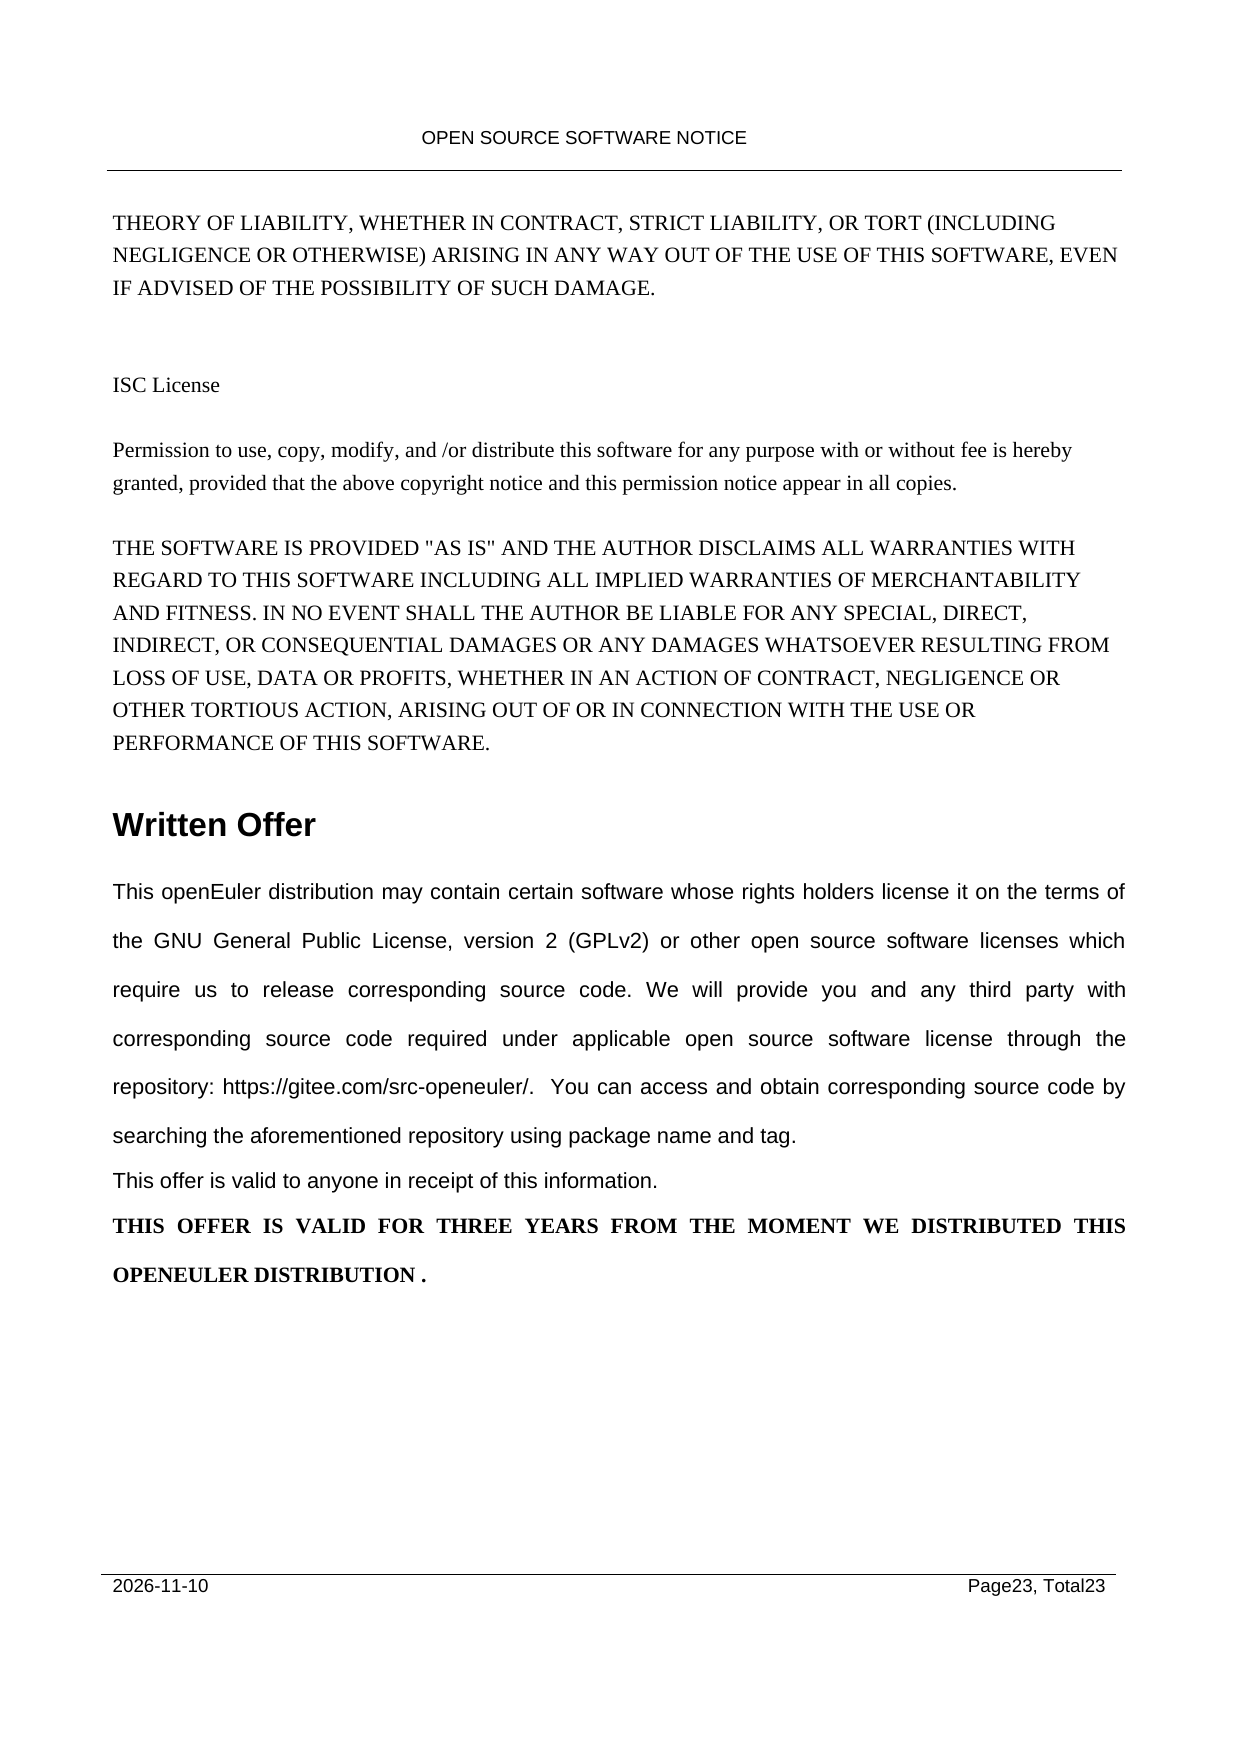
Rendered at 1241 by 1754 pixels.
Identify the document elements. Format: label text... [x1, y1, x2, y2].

text Written Offer [112, 791, 1128, 856]
text THIS OFFER IS VALID FOR THREE YEARS FROM THE MOMENT WE DISTRIBUTED THIS OPENEULER DISTRIBUTION . [112, 1209, 1128, 1291]
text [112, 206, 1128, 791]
text This offer is valid to anyone in receipt of this information. [112, 1164, 1128, 1197]
text This openEuler distribution may contain certain software whose rights holders license it on the terms of the GNU General Public License, version 2 (GPLv2) or other open source software licenses which require us to release corresponding source code. We will provide you and any third party with corresponding source code required under applicable open source software license through the repository: https://gitee.com/src-openeuler/. You can access and obtain corresponding source code by searching the aforementioned repository using package name and tag. [112, 876, 1128, 1152]
